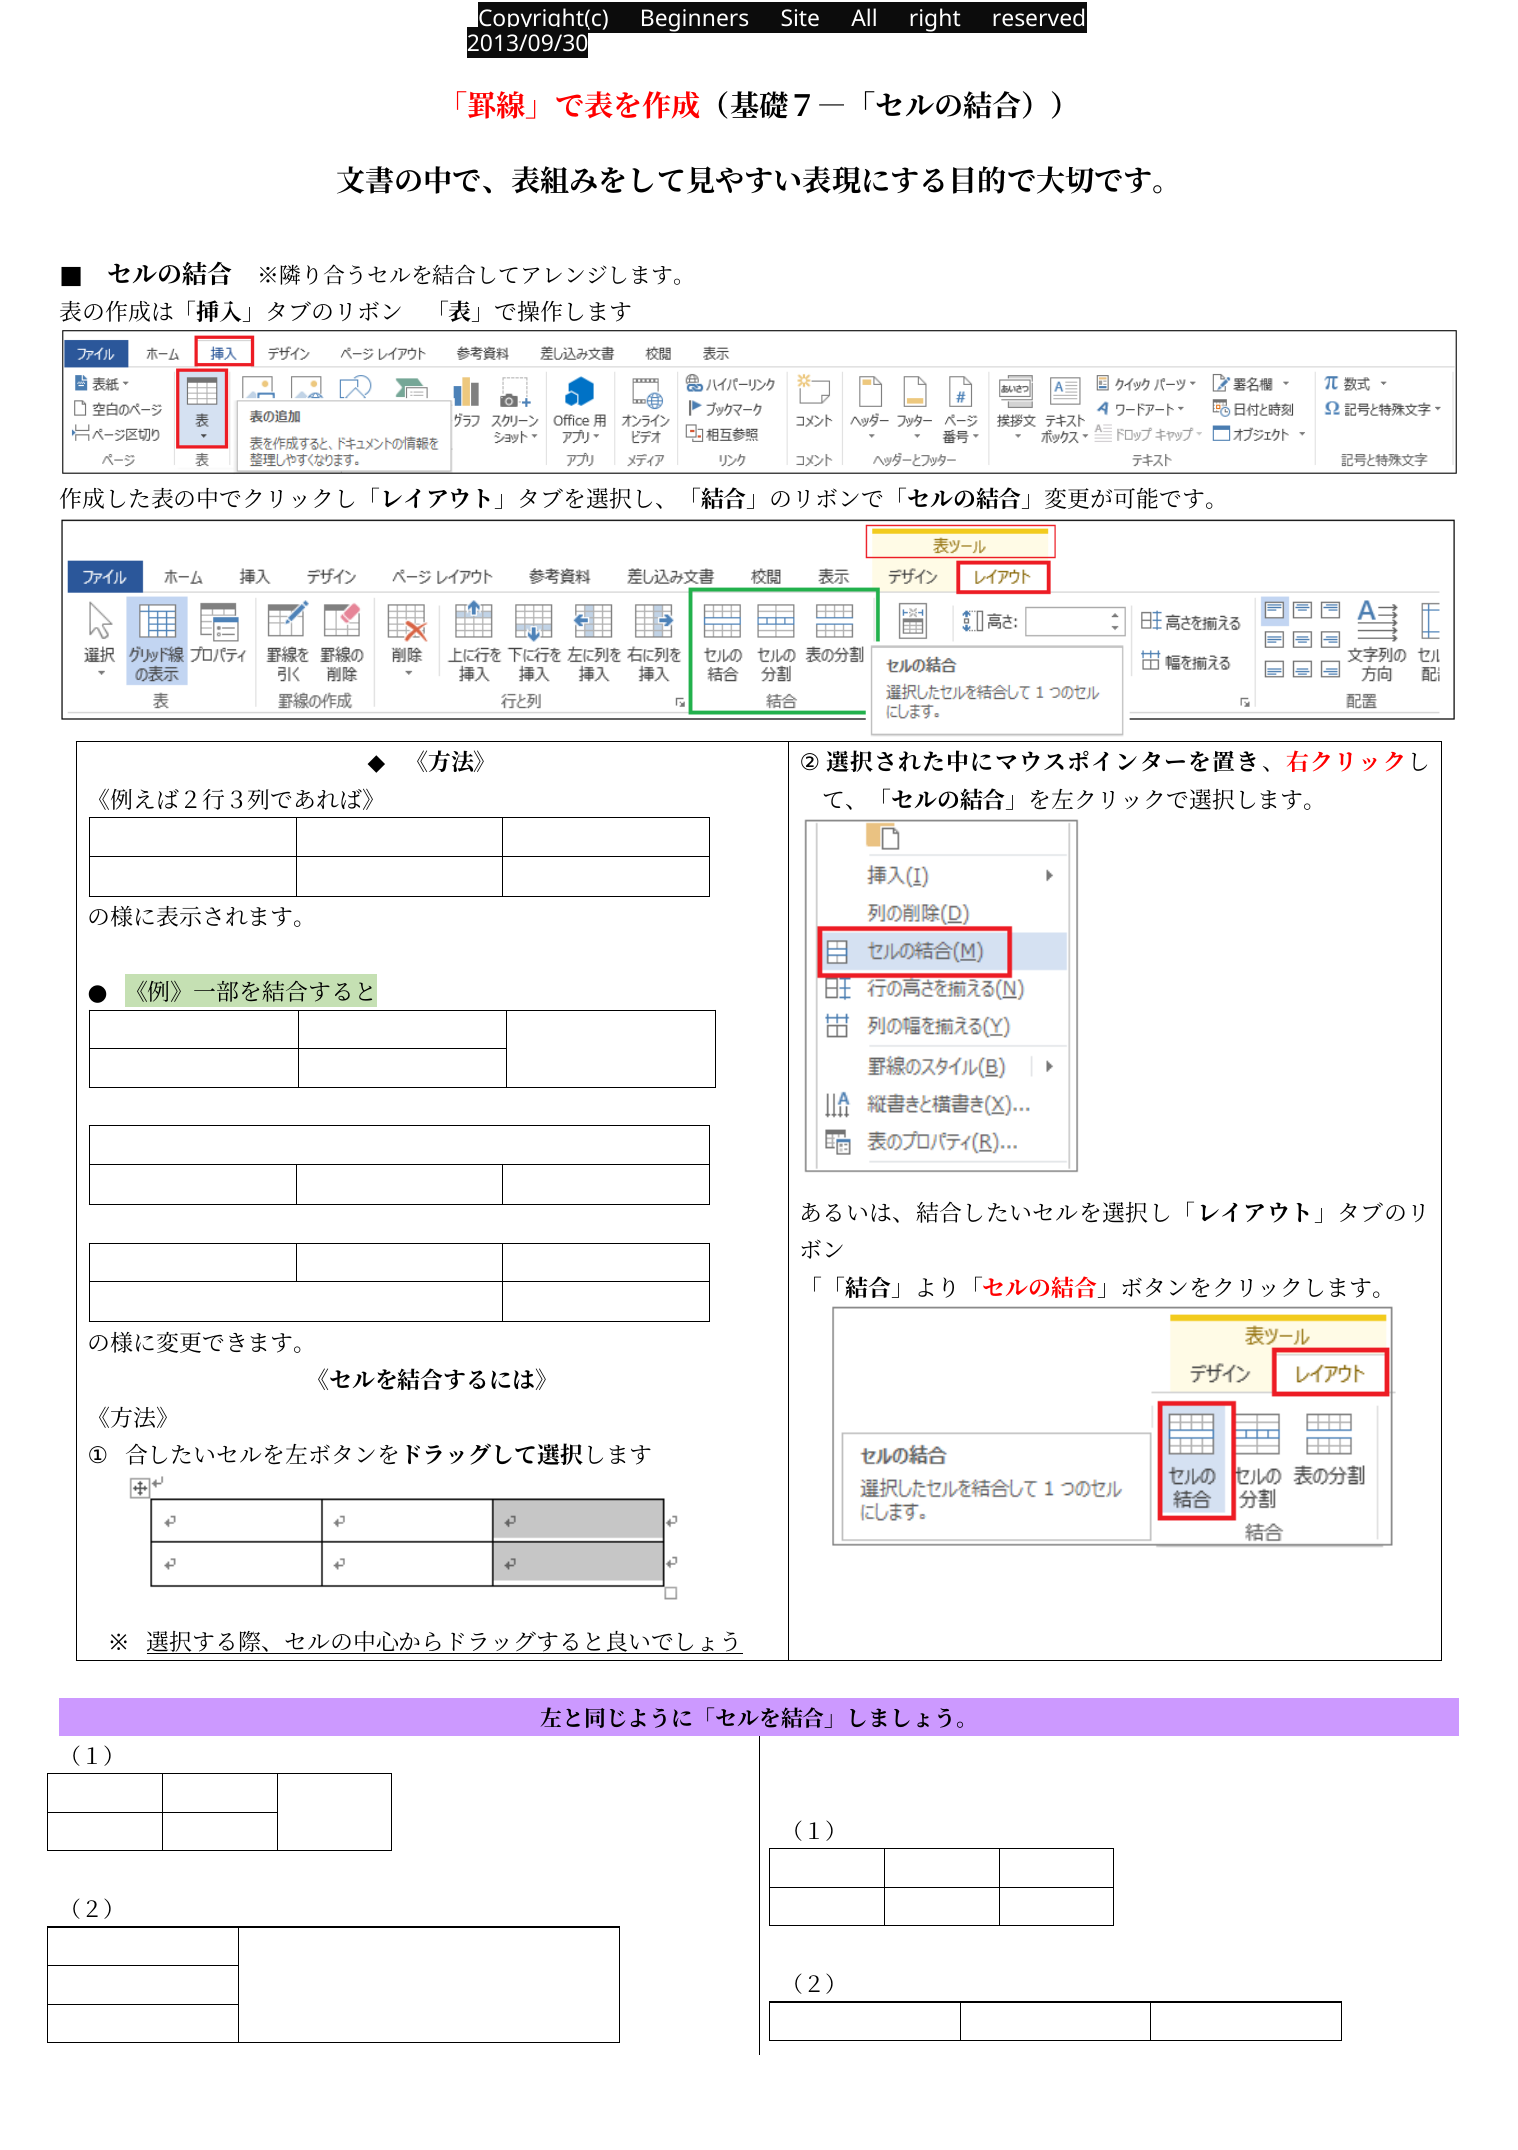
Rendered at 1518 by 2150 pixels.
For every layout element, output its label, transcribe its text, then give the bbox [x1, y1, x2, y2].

table_header ②選択された中にマウスポインターを置き、右クリックして、「セルの結合」を左クリックで選択します。 あるいは、結合したいセルを選択し「レイアウト」タブのリボン 「「結合」より「セルの結合」ボタンをクリックします。 [789, 742, 1441, 1660]
text ■ セルの結合 ※隣り合うセルを結合してアレンジします。 [59, 254, 1459, 291]
table_header 《方法》 《例えば２行３列であれば》 の様に表示されます。 《例》一部を結合すると の様に変更できます。 《セルを結合するには》 《方法》 合したいセルを左ボタンをドラッグして選択します 選択する際、セルの中心からドラッグすると良いでしょう [77, 742, 788, 1660]
text 文書の中で、表組みをして見やすい表現にする目的で大切です。 [59, 141, 1459, 216]
text 「罫線」で表を作成（基礎７―「セルの結合）） [59, 66, 1459, 141]
table_header [278, 1774, 391, 1850]
table_header [163, 1774, 277, 1812]
table_cell [48, 2005, 238, 2042]
table_header [961, 2003, 1150, 2040]
text （２） [59, 1889, 737, 1926]
table_header [885, 1849, 999, 1887]
table_cell [1000, 1888, 1113, 1925]
table_cell [770, 1888, 884, 1925]
picture [59, 328, 1459, 476]
table_cell [163, 1813, 277, 1850]
picture [59, 516, 1459, 739]
table_header [48, 1774, 162, 1812]
text 左と同じように「セルを結合」しましょう。 [59, 1698, 1459, 1736]
picture [831, 1304, 1399, 1549]
text （１） [59, 1736, 737, 1773]
text （１） [781, 1811, 1459, 1848]
table_cell [885, 1888, 999, 1925]
table_header [1151, 2003, 1341, 2040]
text 作成した表の中でクリックし「レイアウト」タブを選択し、「結合」のリボンで「セルの結合」変更が可能です。 [59, 479, 1459, 516]
text 表の作成は「挿入」タブのリボン 「表」で操作します [59, 291, 1459, 328]
picture [799, 817, 1086, 1180]
table_cell [48, 1813, 162, 1850]
table_header [1000, 1849, 1113, 1887]
table_header [48, 1928, 238, 1965]
text （２） [781, 1964, 1459, 2001]
table_header [239, 1928, 619, 2042]
table_header [770, 2003, 960, 2040]
table_header [770, 1849, 884, 1887]
picture [124, 1472, 681, 1606]
table_cell [48, 1966, 238, 2003]
